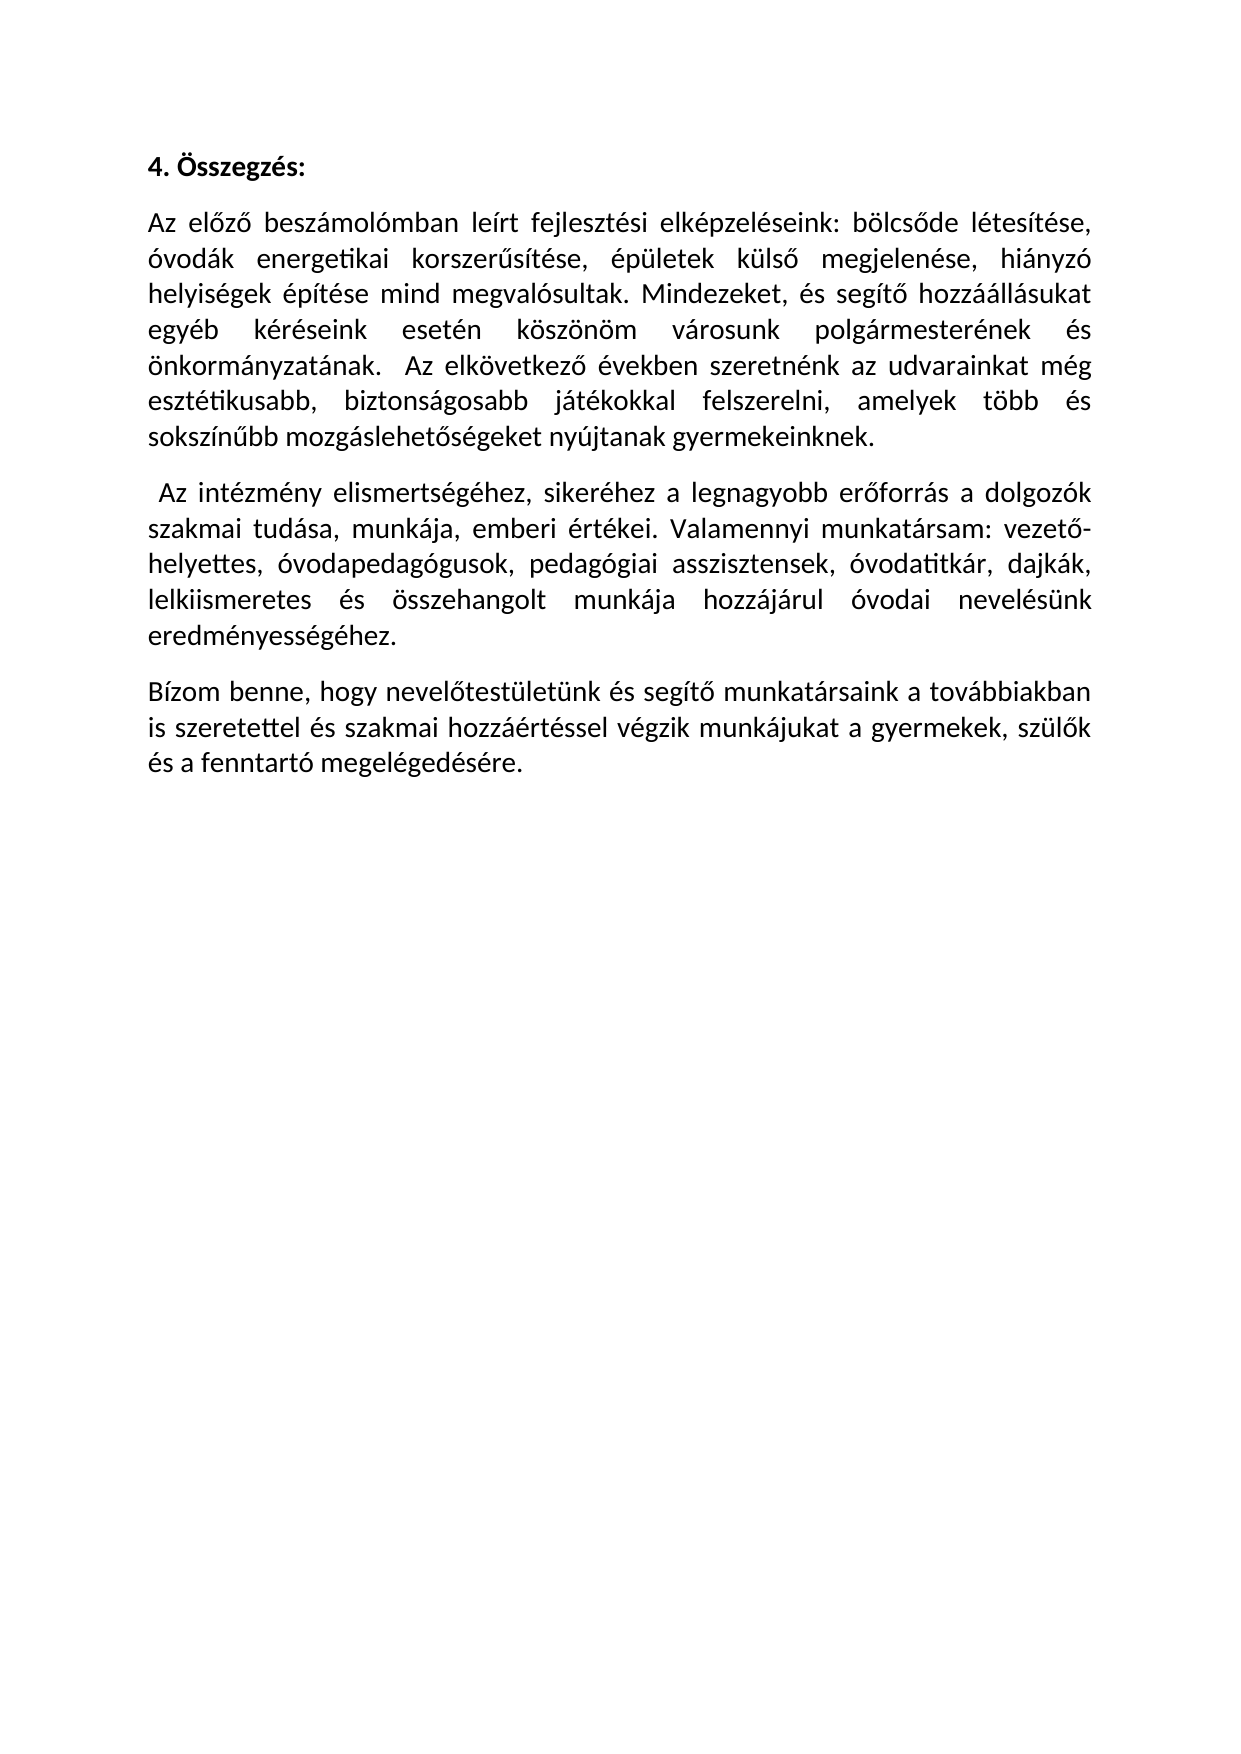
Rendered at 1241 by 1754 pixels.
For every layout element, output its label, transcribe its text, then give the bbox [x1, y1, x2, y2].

text Bízom benne, hogy nevelőtestületünk és segítő munkatársaink a továbbiakban is szeretettel és szakmai hozzáértéssel végzik munkájukat a gyermekek, szülők és a fenntartó megelégedésére. [148, 673, 1093, 780]
text 4. Összegzés: [148, 148, 1093, 183]
text Az intézmény elismertségéhez, sikeréhez a legnagyobb erőforrás a dolgozók szakmai tudása, munkája, emberi értékei. Valamennyi munkatársam: vezető-helyettes, óvodapedagógusok, pedagógiai asszisztensek, óvodatitkár, dajkák, lelkiismeretes és összehangolt munkája hozzájárul óvodai nevelésünk eredményességéhez. [148, 474, 1093, 652]
text Az előző beszámolómban leírt fejlesztési elképzeléseink: bölcsőde létesítése, óvodák energetikai korszerűsítése, épületek külső megjelenése, hiányzó helyiségek építése mind megvalósultak. Mindezeket, és segítő hozzáállásukat egyéb kéréseink esetén köszönöm városunk polgármesterének és önkormányzatának. Az elkövetkező években szeretnénk az udvarainkat még esztétikusabb, biztonságosabb játékokkal felszerelni, amelyek több és sokszínűbb mozgáslehetőségeket nyújtanak gyermekeinknek. [148, 204, 1093, 453]
